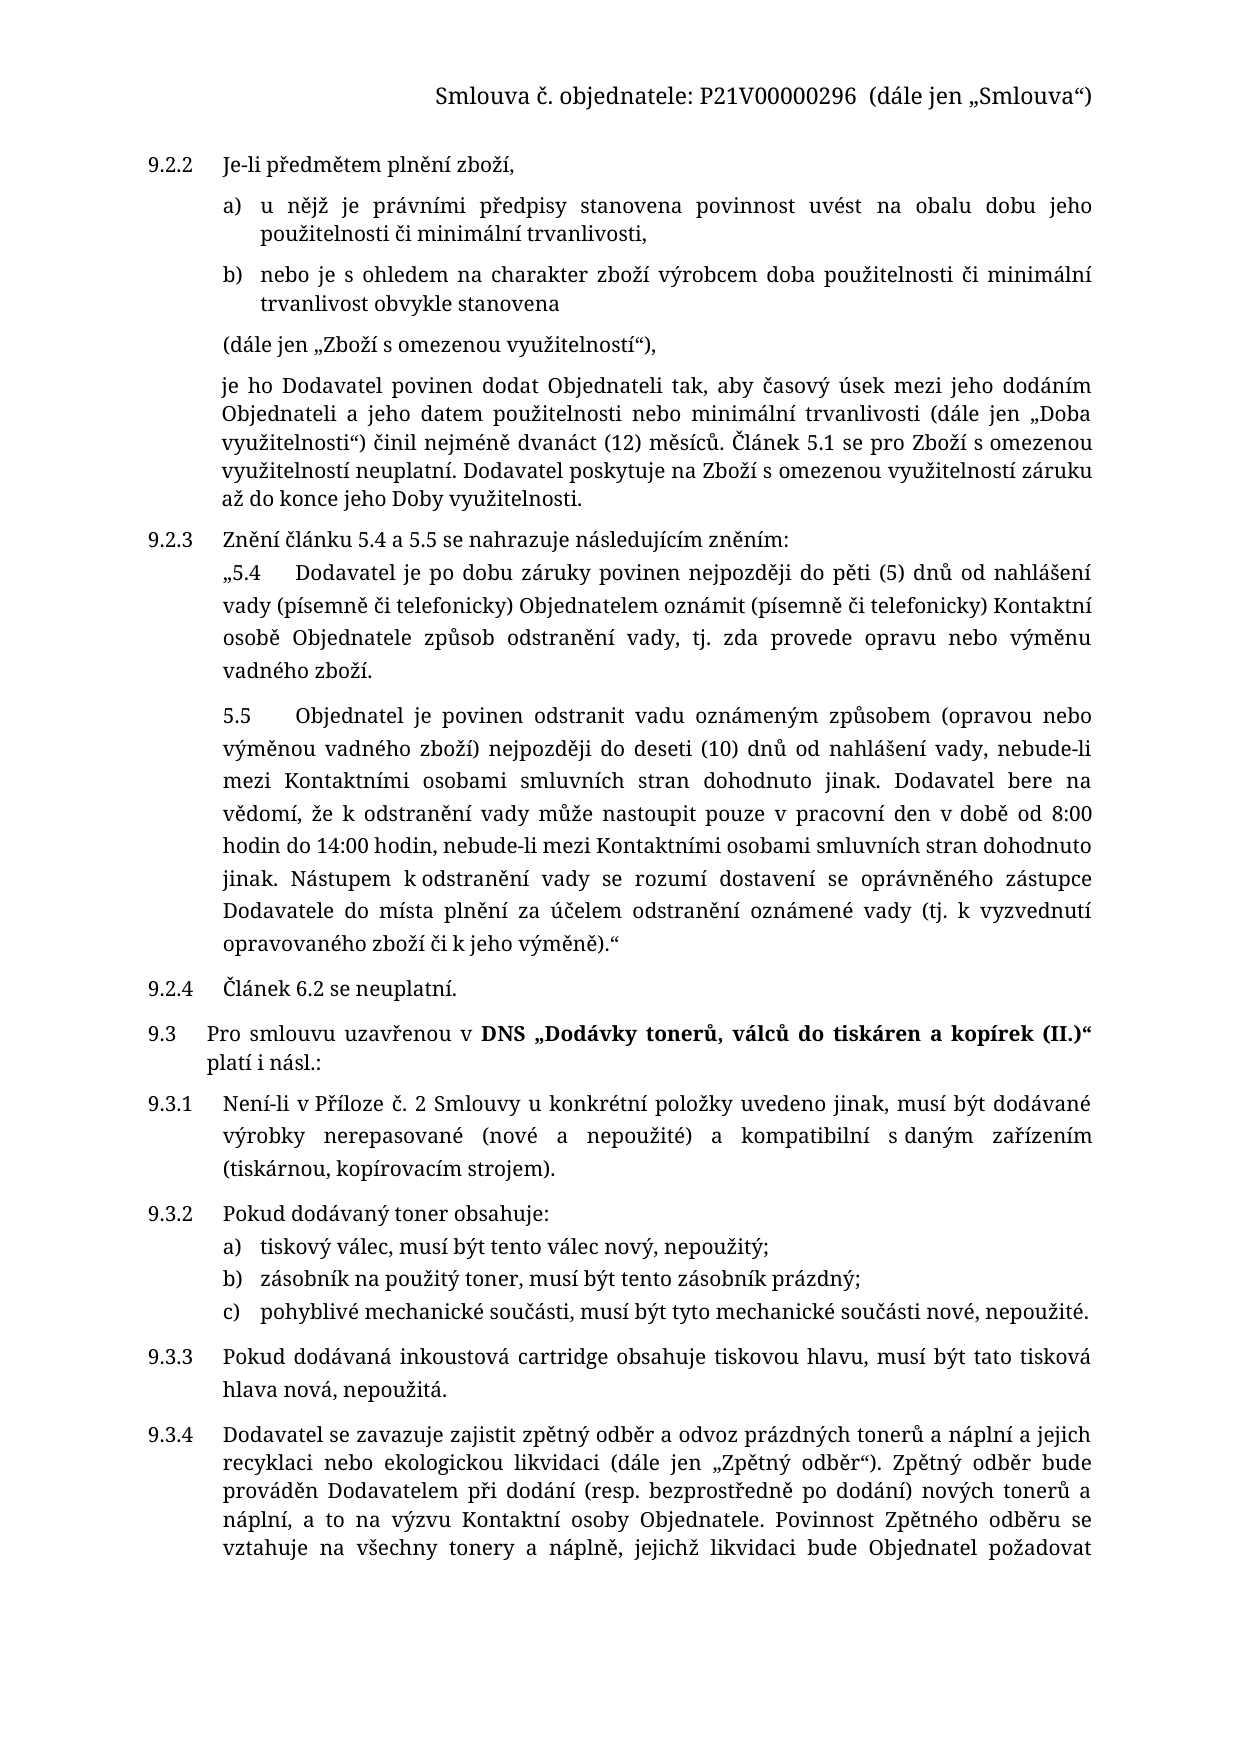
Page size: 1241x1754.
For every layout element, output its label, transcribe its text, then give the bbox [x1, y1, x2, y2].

list Není-li v Příloze č. 2 Smlouvy u konkrétní položky uvedeno jinak, musí být dodávané výrobky nerepasované (nové a nepoužité) a kompatibilní s daným zařízením (tiskárnou, kopírovacím strojem). [148, 1089, 1093, 1182]
list Článek 6.2 se neuplatní. [148, 974, 1093, 1003]
list Pokud dodávaná inkoustová cartridge obsahuje tiskovou hlavu, musí být tato tisková hlava nová, nepoužitá. [148, 1342, 1093, 1403]
list tiskový válec, musí být tento válec nový, nepoužitý; [223, 1232, 1093, 1260]
list pohyblivé mechanické součásti, musí být tyto mechanické součásti nové, nepoužité. [223, 1297, 1093, 1325]
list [148, 1420, 1093, 1562]
list Znění článku 5.4 a 5.5 se nahrazuje následujícím zněním: [148, 526, 1093, 554]
list 5.5 Objednatel je povinen odstranit vadu oznámeným způsobem (opravou nebo výměnou vadného zboží) nejpozději do deseti (10) dnů od nahlášení vady, nebude-li mezi Kontaktními osobami smluvních stran dohodnuto jinak. Dodavatel bere na vědomí, že k odstranění vady může nastoupit pouze v pracovní den v době od 8:00 hodin do 14:00 hodin, nebude-li mezi Kontaktními osobami smluvních stran dohodnuto jinak. Nástupem k odstranění vady se rozumí dostavení se oprávněného zástupce Dodavatele do místa plnění za účelem odstranění oznámené vady (tj. k vyzvednutí opravovaného zboží či k jeho výměně).“ [223, 701, 1093, 958]
list zásobník na použitý toner, musí být tento zásobník prázdný; [223, 1264, 1093, 1293]
list Pro smlouvu uzavřenou v DNS „Dodávky tonerů, válců do tiskáren a kopírek (II.)“ platí i násl.: [148, 1019, 1093, 1076]
list u nějž je právními předpisy stanovena povinnost uvést na obalu dobu jeho použitelnosti či minimální trvanlivosti, [223, 191, 1093, 248]
list Je-li předmětem plnění zboží, [148, 150, 1093, 179]
list „5.4 Dodavatel je po dobu záruky povinen nejpozději do pěti (5) dnů od nahlášení vady (písemně či telefonicky) Objednatelem oznámit (písemně či telefonicky) Kontaktní osobě Objednatele způsob odstranění vady, tj. zda provede opravu nebo výměnu vadného zboží. [223, 558, 1093, 684]
list nebo je s ohledem na charakter zboží výrobcem doba použitelnosti či minimální trvanlivost obvykle stanovena [223, 261, 1093, 317]
text (dále jen „Zboží s omezenou využitelností“), [223, 330, 1093, 358]
text je ho Dodavatel povinen dodat Objednateli tak, aby časový úsek mezi jeho dodáním Objednateli a jeho datem použitelnosti nebo minimální trvanlivosti (dále jen „Doba využitelnosti“) činil nejméně dvanáct (12) měsíců. Článek 5.1 se pro Zboží s omezenou využitelností neuplatní. Dodavatel poskytuje na Zboží s omezenou využitelností záruku až do konce jeho Doby využitelnosti. [221, 371, 1093, 513]
list Pokud dodávaný toner obsahuje: [148, 1199, 1093, 1228]
